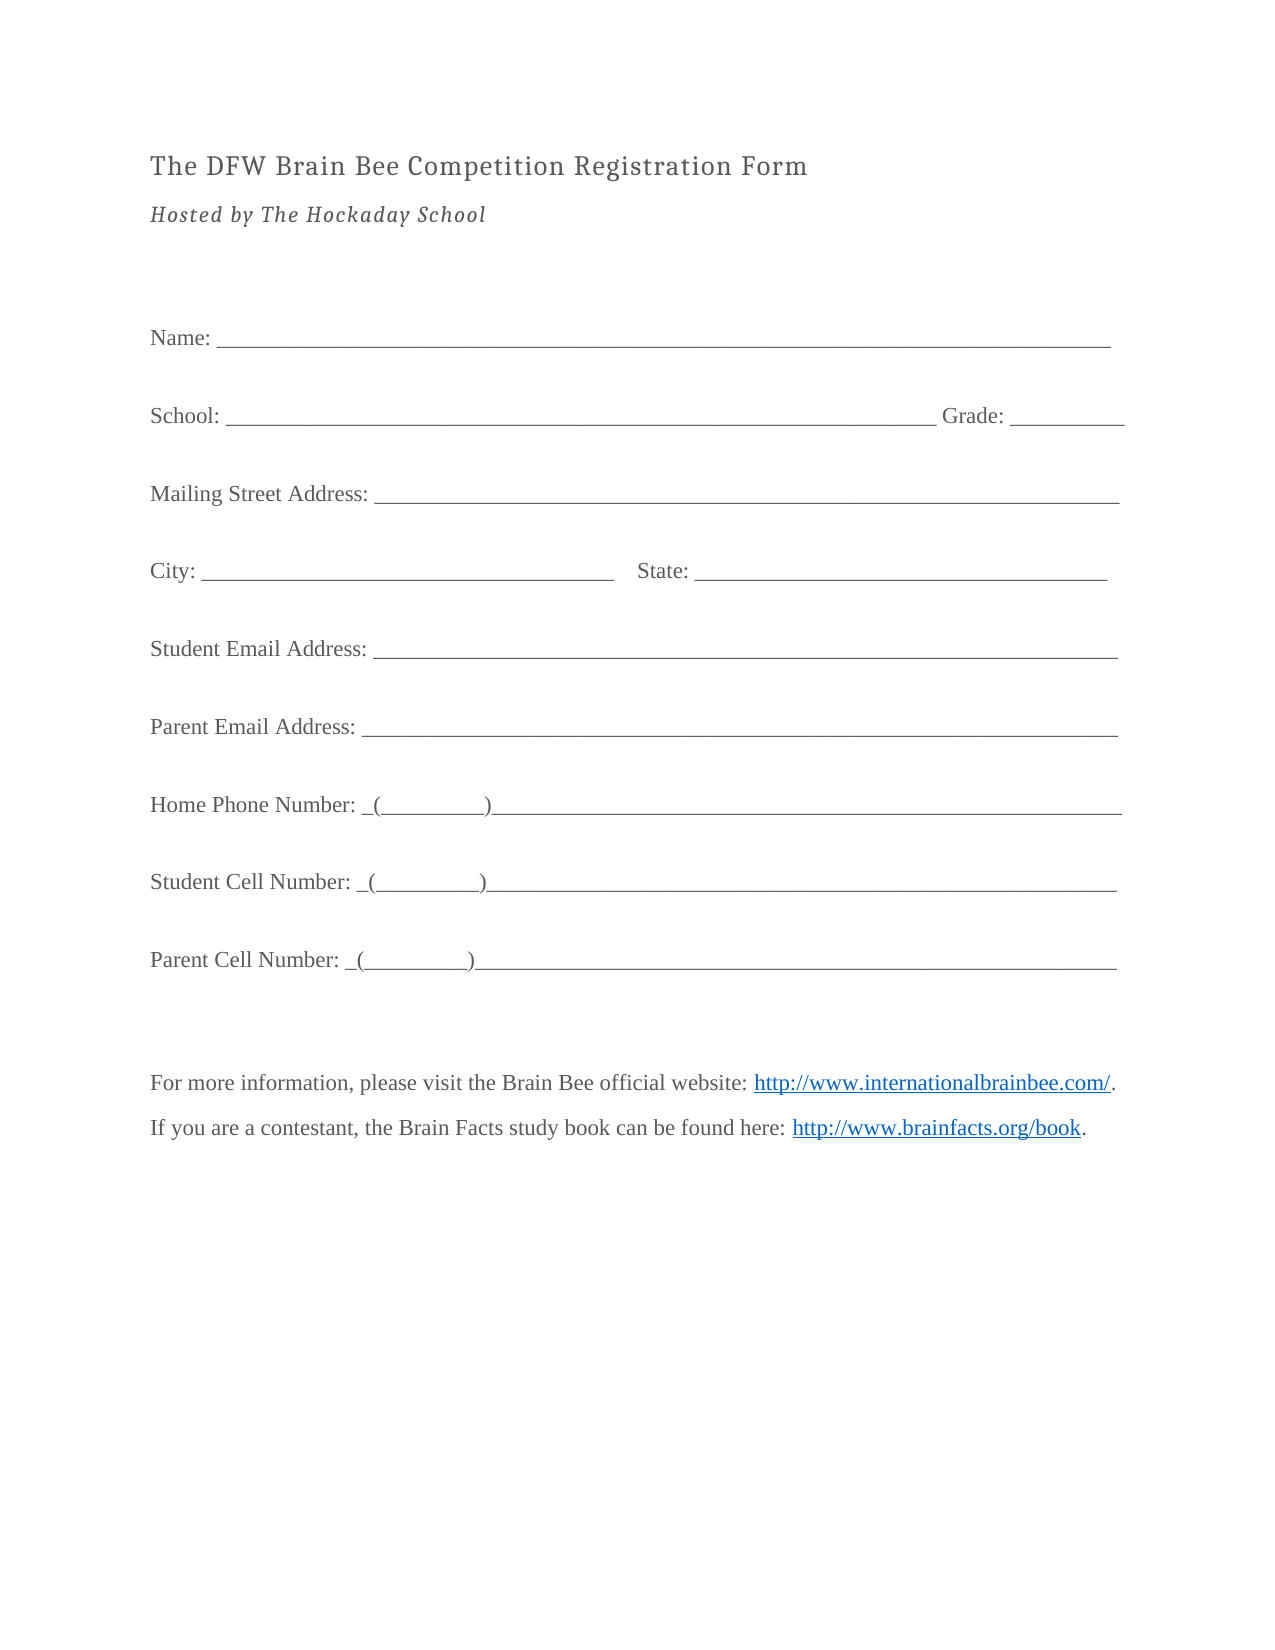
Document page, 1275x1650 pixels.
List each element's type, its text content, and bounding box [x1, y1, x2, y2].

text Mailing Street Address: _________________________________________________________________ [150, 480, 1125, 506]
text For more information, please visit the Brain Bee official website: http://www.internationalbrainbee.com/. [150, 1069, 1125, 1095]
text Parent Email Address: __________________________________________________________________ [150, 713, 1125, 739]
text Name: ______________________________________________________________________________ [150, 324, 1125, 351]
subtitle Hosted by The Hockaday School [150, 202, 1125, 228]
text City: ____________________________________ State: ____________________________________ [150, 557, 1125, 584]
subtitle The DFW Brain Bee Competition Registration Form [150, 150, 1125, 182]
text Home Phone Number: _(_________)_______________________________________________________ [150, 791, 1125, 817]
text Student Email Address: _________________________________________________________________ [150, 635, 1125, 662]
text Student Cell Number: _(_________)_______________________________________________________ [150, 868, 1125, 895]
text Parent Cell Number: _(_________)________________________________________________________ [150, 946, 1125, 972]
text School: ______________________________________________________________ Grade: __________ [150, 402, 1125, 428]
text If you are a contestant, the Brain Facts study book can be found here: http://www.brainfacts.org/book. [150, 1114, 1125, 1140]
